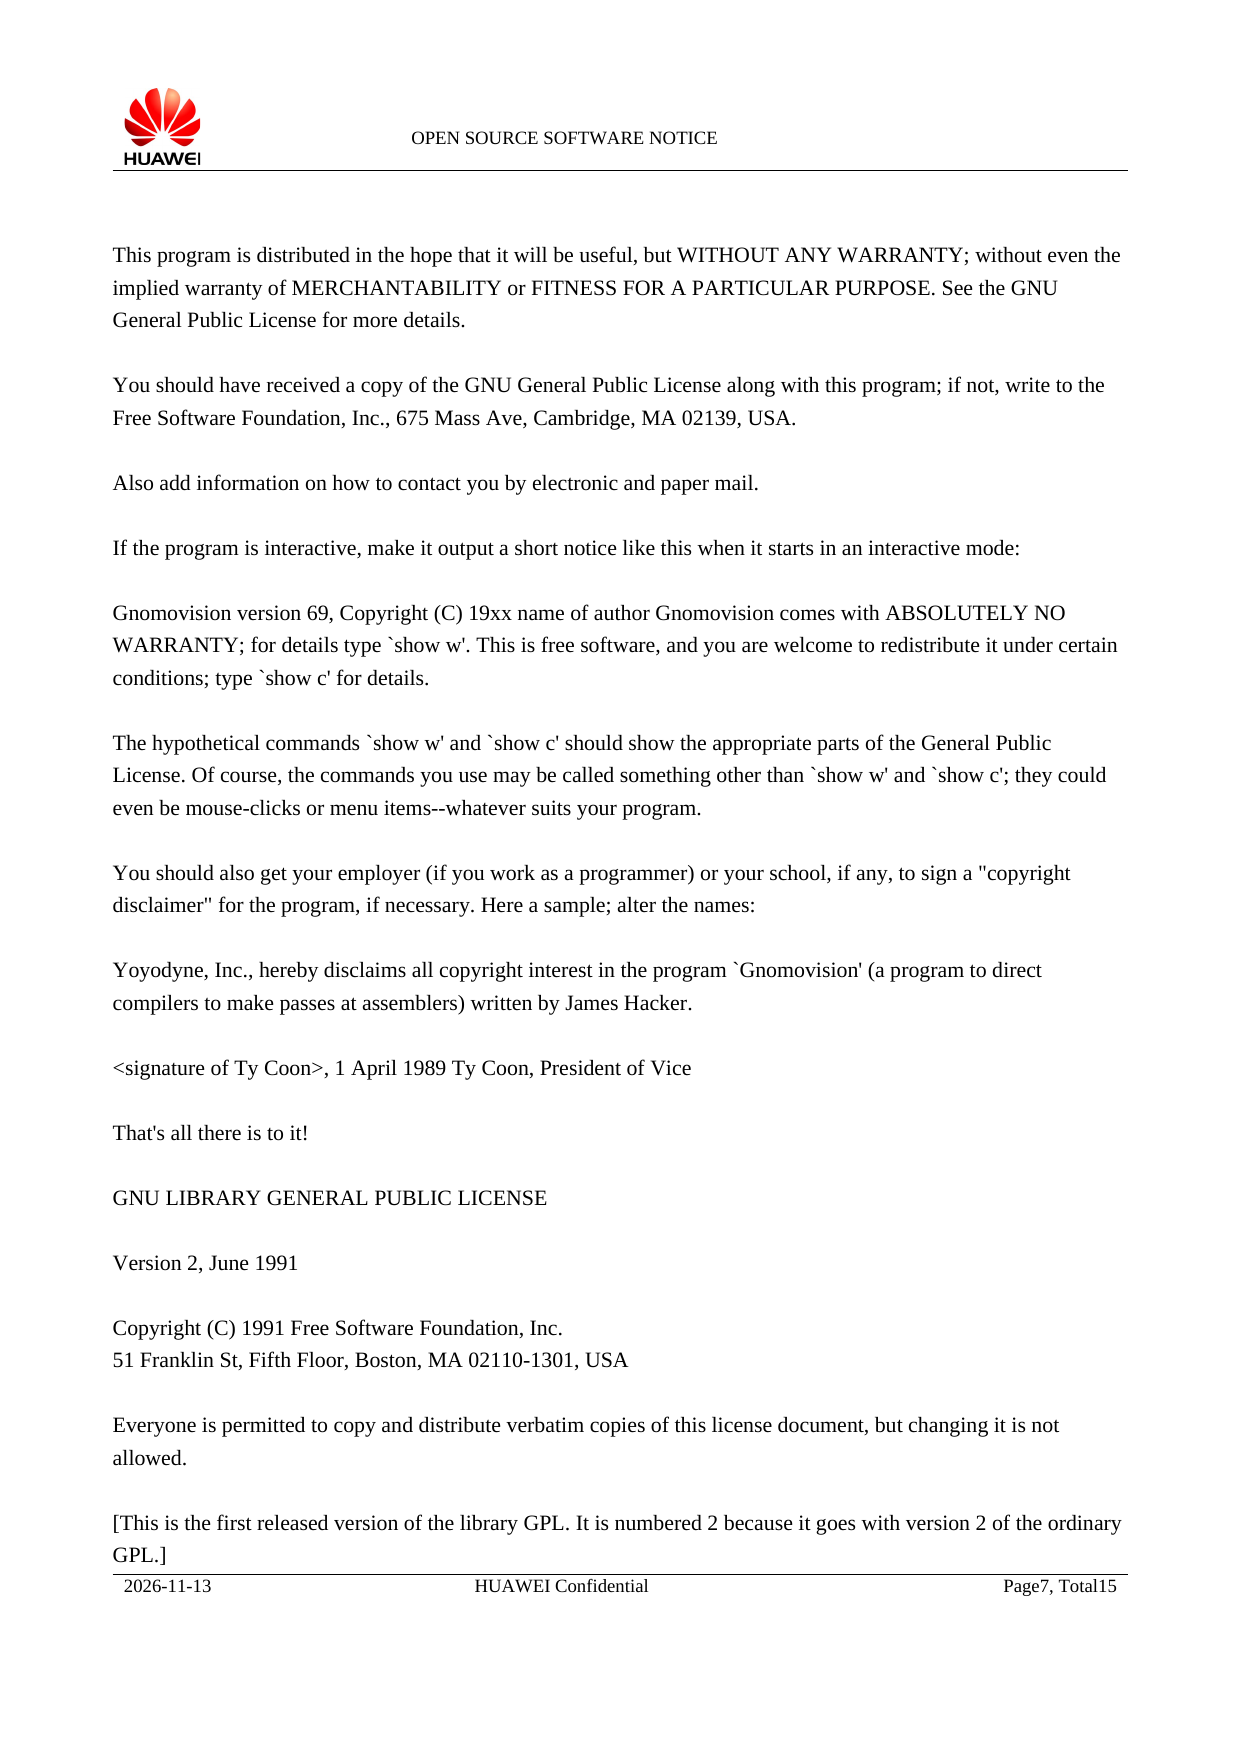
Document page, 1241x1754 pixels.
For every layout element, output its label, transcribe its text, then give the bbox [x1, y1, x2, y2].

picture [124, 88, 201, 165]
